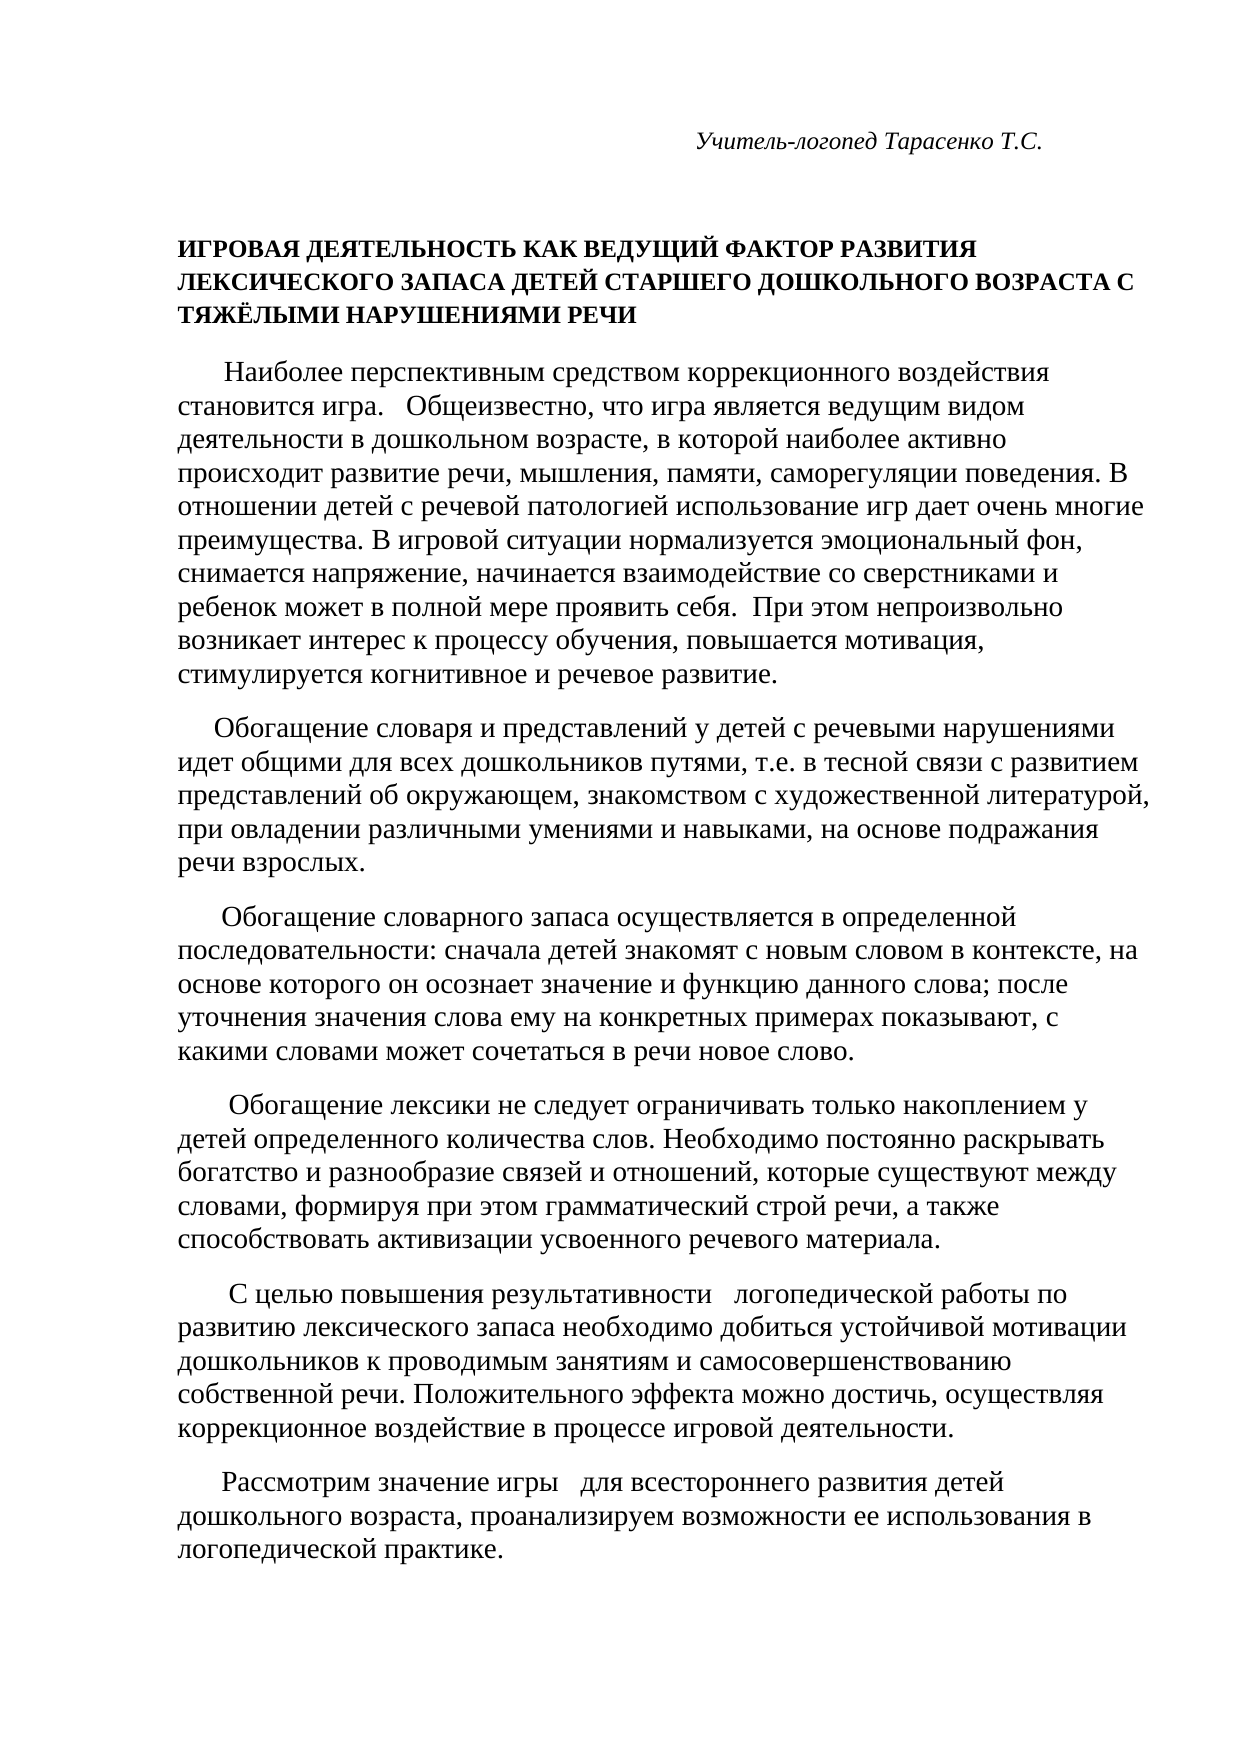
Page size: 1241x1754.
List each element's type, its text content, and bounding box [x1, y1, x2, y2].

text Учитель-логопед Тарасенко Т.С. [177, 126, 1152, 155]
text Обогащение лексики не следует ограничивать только накоплением у детей определенного количества слов. Необходимо постоянно раскрывать богатство и разнообразие связей и отношений, которые существуют между словами, формируя при этом грамматический строй речи, а также способствовать активизации усвоенного речевого материала. [177, 1087, 1152, 1255]
text Рассмотрим значение игры для всестороннего развития детей дошкольного возраста, проанализируем возможности ее использования в логопедической практике. [177, 1464, 1152, 1565]
text ИГРОВАЯ ДЕЯТЕЛЬНОСТЬ КАК ВЕДУЩИЙ ФАКТОР РАЗВИТИЯ ЛЕКСИЧЕСКОГО ЗАПАСА ДЕТЕЙ СТАРШЕГО ДОШКОЛЬНОГО ВОЗРАСТА С ТЯЖЁЛЫМИ НАРУШЕНИЯМИ РЕЧИ [177, 234, 1152, 329]
text Наиболее перспективным средством коррекционного воздействия становится игра. Общеизвестно, что игра является ведущим видом деятельности в дошкольном возрасте, в которой наиболее активно происходит развитие речи, мышления, памяти, саморегуляции поведения. В отношении детей с речевой патологией использование игр дает очень многие преимущества. В игровой ситуации нормализуется эмоциональный фон, снимается напряжение, начинается взаимодействие со сверстниками и ребенок может в полной мере проявить себя. При этом непроизвольно возникает интерес к процессу обучения, повышается мотивация, стимулируется когнитивное и речевое развитие. [177, 354, 1152, 689]
text С целью повышения результативности логопедической работы по развитию лексического запаса необходимо добиться устойчивой мотивации дошкольников к проводимым занятиям и самосовершенствованию собственной речи. Положительного эффекта можно достичь, осуществляя коррекционное воздействие в процессе игровой деятельности. [177, 1276, 1152, 1444]
text Обогащение словарного запаса осуществляется в определенной последовательности: сначала детей знакомят с новым словом в контексте, на основе которого он осознает значение и функцию данного слова; после уточнения значения слова ему на конкретных примерах показывают, с какими словами может сочетаться в речи новое слово. [177, 899, 1152, 1067]
text Обогащение словаря и представлений у детей с речевыми нарушениями идет общими для всех дошкольников путями, т.е. в тесной связи с развитием представлений об окружающем, знакомством с художественной литературой, при овладении различными умениями и навыками, на основе подражания речи взрослых. [177, 710, 1152, 878]
